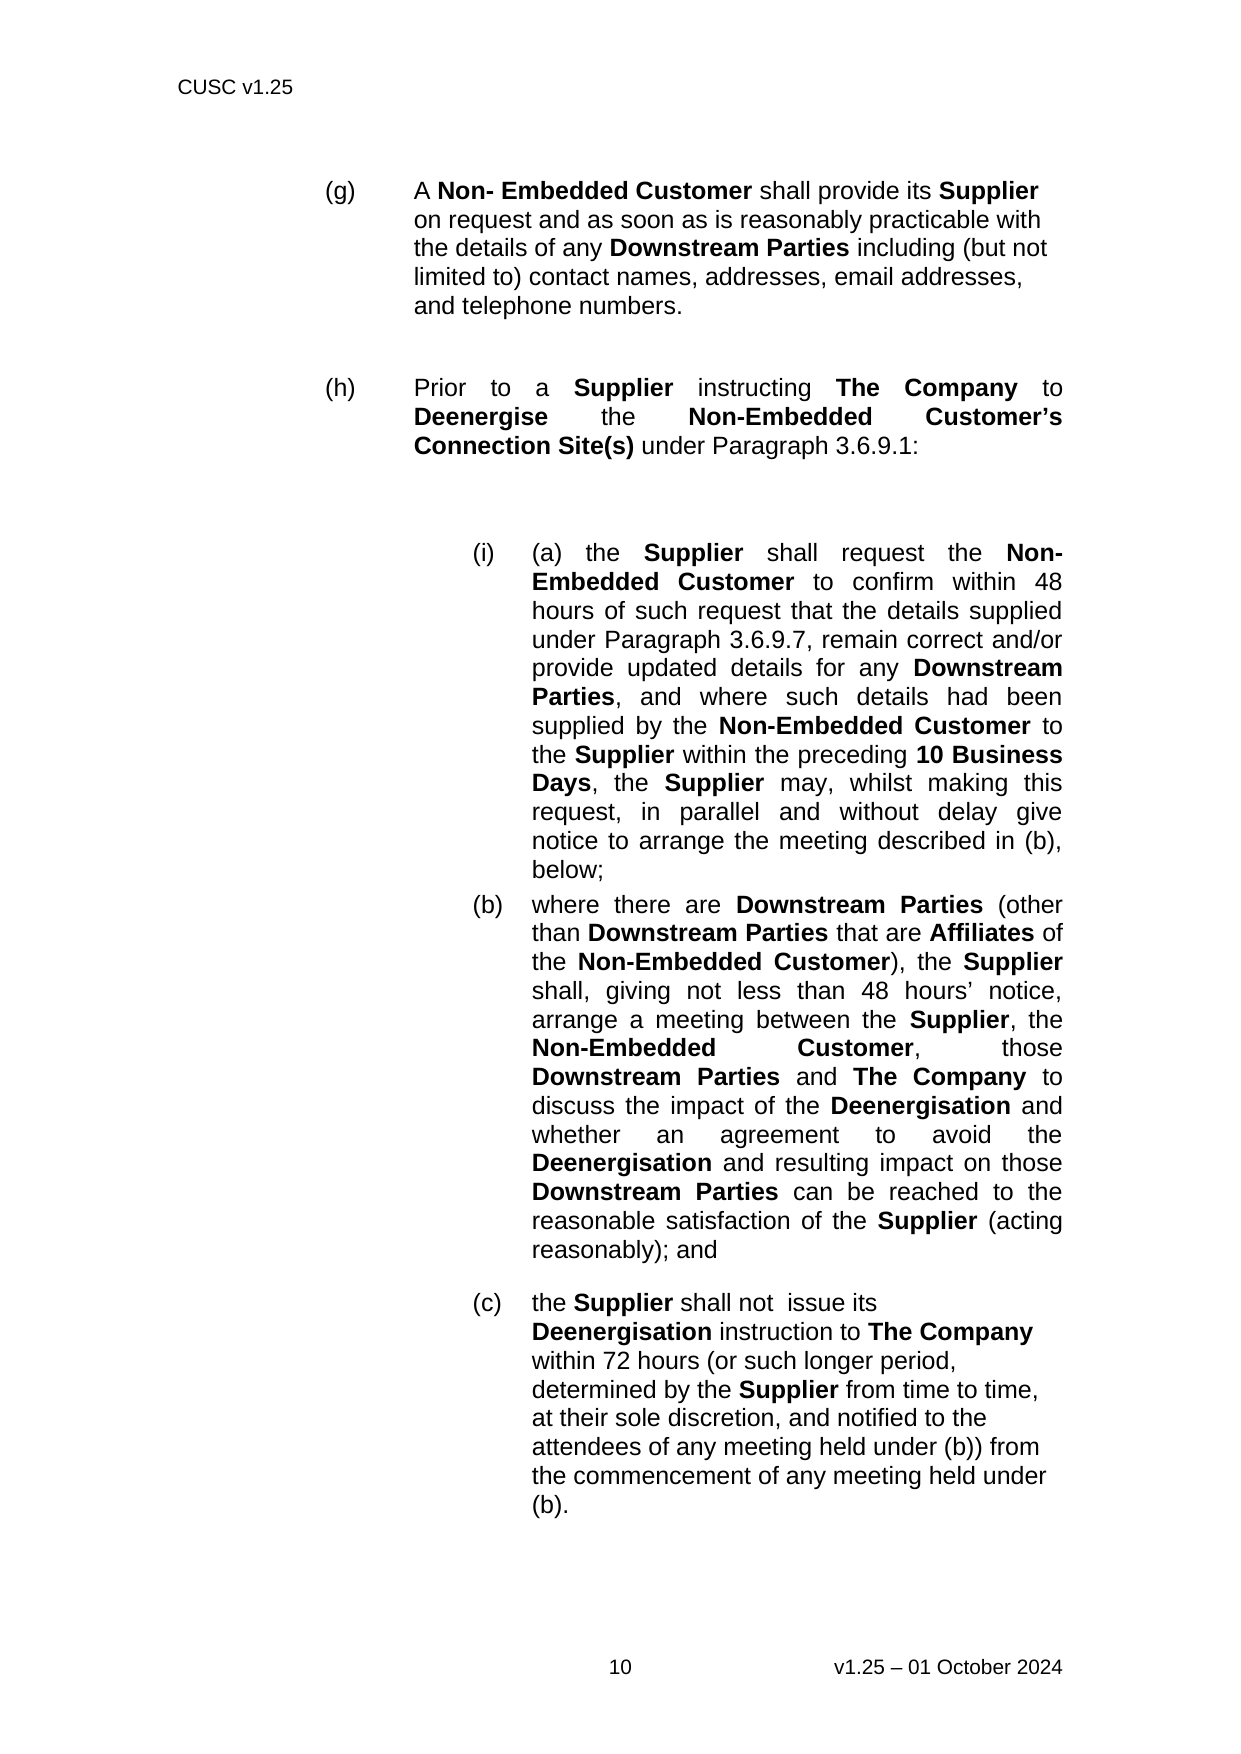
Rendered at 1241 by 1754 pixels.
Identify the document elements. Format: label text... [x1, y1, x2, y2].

subtitle A Non- Embedded Customer shall provide its Supplier on request and as soon as is reasonably practicable with the details of any Downstream Parties including (but not limited to) contact names, addresses, email addresses, and telephone numbers. [325, 176, 1063, 319]
subtitle the Supplier shall not issue its Deenergisation instruction to The Company within 72 hours (or such longer period, determined by the Supplier from time to time, at their sole discretion, and notified to the attendees of any meeting held under (b)) from the commencement of any meeting held under (b). [472, 1288, 1063, 1518]
subtitle (a) the Supplier shall request the Non-Embedded Customer to confirm within 48 hours of such request that the details supplied under Paragraph 3.6.9.7, remain correct and/or provide updated details for any Downstream Parties, and where such details had been supplied by the Non-Embedded Customer to the Supplier within the preceding 10 Business Days, the Supplier may, whilst making this request, in parallel and without delay give notice to arrange the meeting described in (b), below; [472, 538, 1063, 883]
subtitle where there are Downstream Parties (other than Downstream Parties that are Affiliates of the Non-Embedded Customer), the Supplier shall, giving not less than 48 hours’ notice, arrange a meeting between the Supplier, the Non-Embedded Customer, those Downstream Parties and The Company to discuss the impact of the Deenergisation and whether an agreement to avoid the Deenergisation and resulting impact on those Downstream Parties can be reached to the reasonable satisfaction of the Supplier (acting reasonably); and [472, 889, 1063, 1263]
subtitle Prior to a Supplier instructing The Company to Deenergise the Non-Embedded Customer’s Connection Site(s) under Paragraph 3.6.9.1: [325, 373, 1063, 459]
